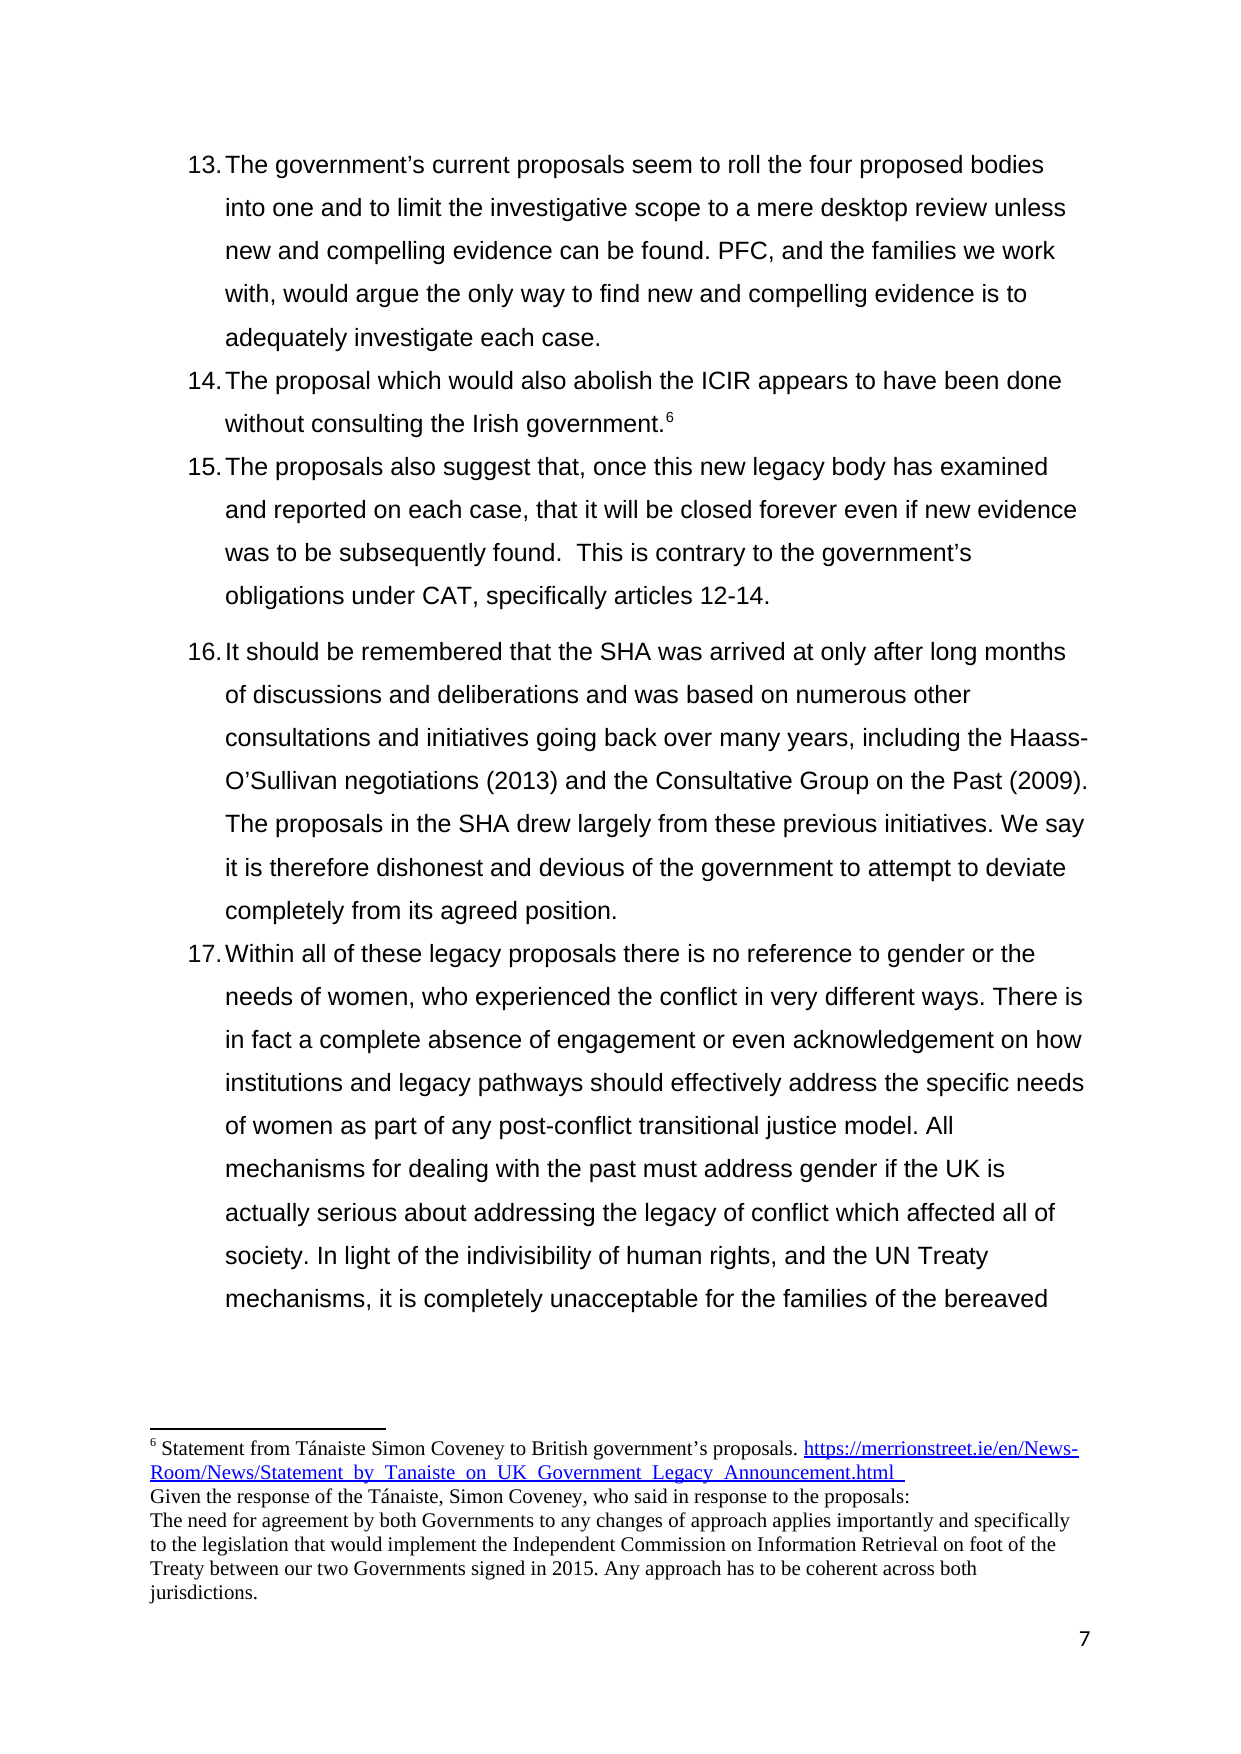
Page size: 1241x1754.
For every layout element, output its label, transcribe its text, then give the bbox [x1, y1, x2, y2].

list It should be remembered that the SHA was arrived at only after long months of discussions and deliberations and was based on numerous other consultations and initiatives going back over many years, including the Haass-O’Sullivan negotiations (2013) and the Consultative Group on the Past (2009). The proposals in the SHA drew largely from these previous initiatives. We say it is therefore dishonest and devious of the government to attempt to deviate completely from its agreed position. [187, 637, 1090, 924]
list The proposal which would also abolish the ICIR appears to have been done without consulting the Irish government. [187, 366, 1090, 437]
list The government’s current proposals seem to roll the four proposed bodies into one and to limit the investigative scope to a mere desktop review unless new and compelling evidence can be found. PFC, and the families we work with, would argue the only way to find new and compelling evidence is to adequately investigate each case. [187, 150, 1090, 351]
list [187, 939, 1090, 1312]
list The proposals also suggest that, once this new legacy body has examined and reported on each case, that it will be closed forever even if new evidence was to be subsequently found. This is contrary to the government’s obligations under CAT, specifically articles 12-14. [187, 452, 1090, 610]
